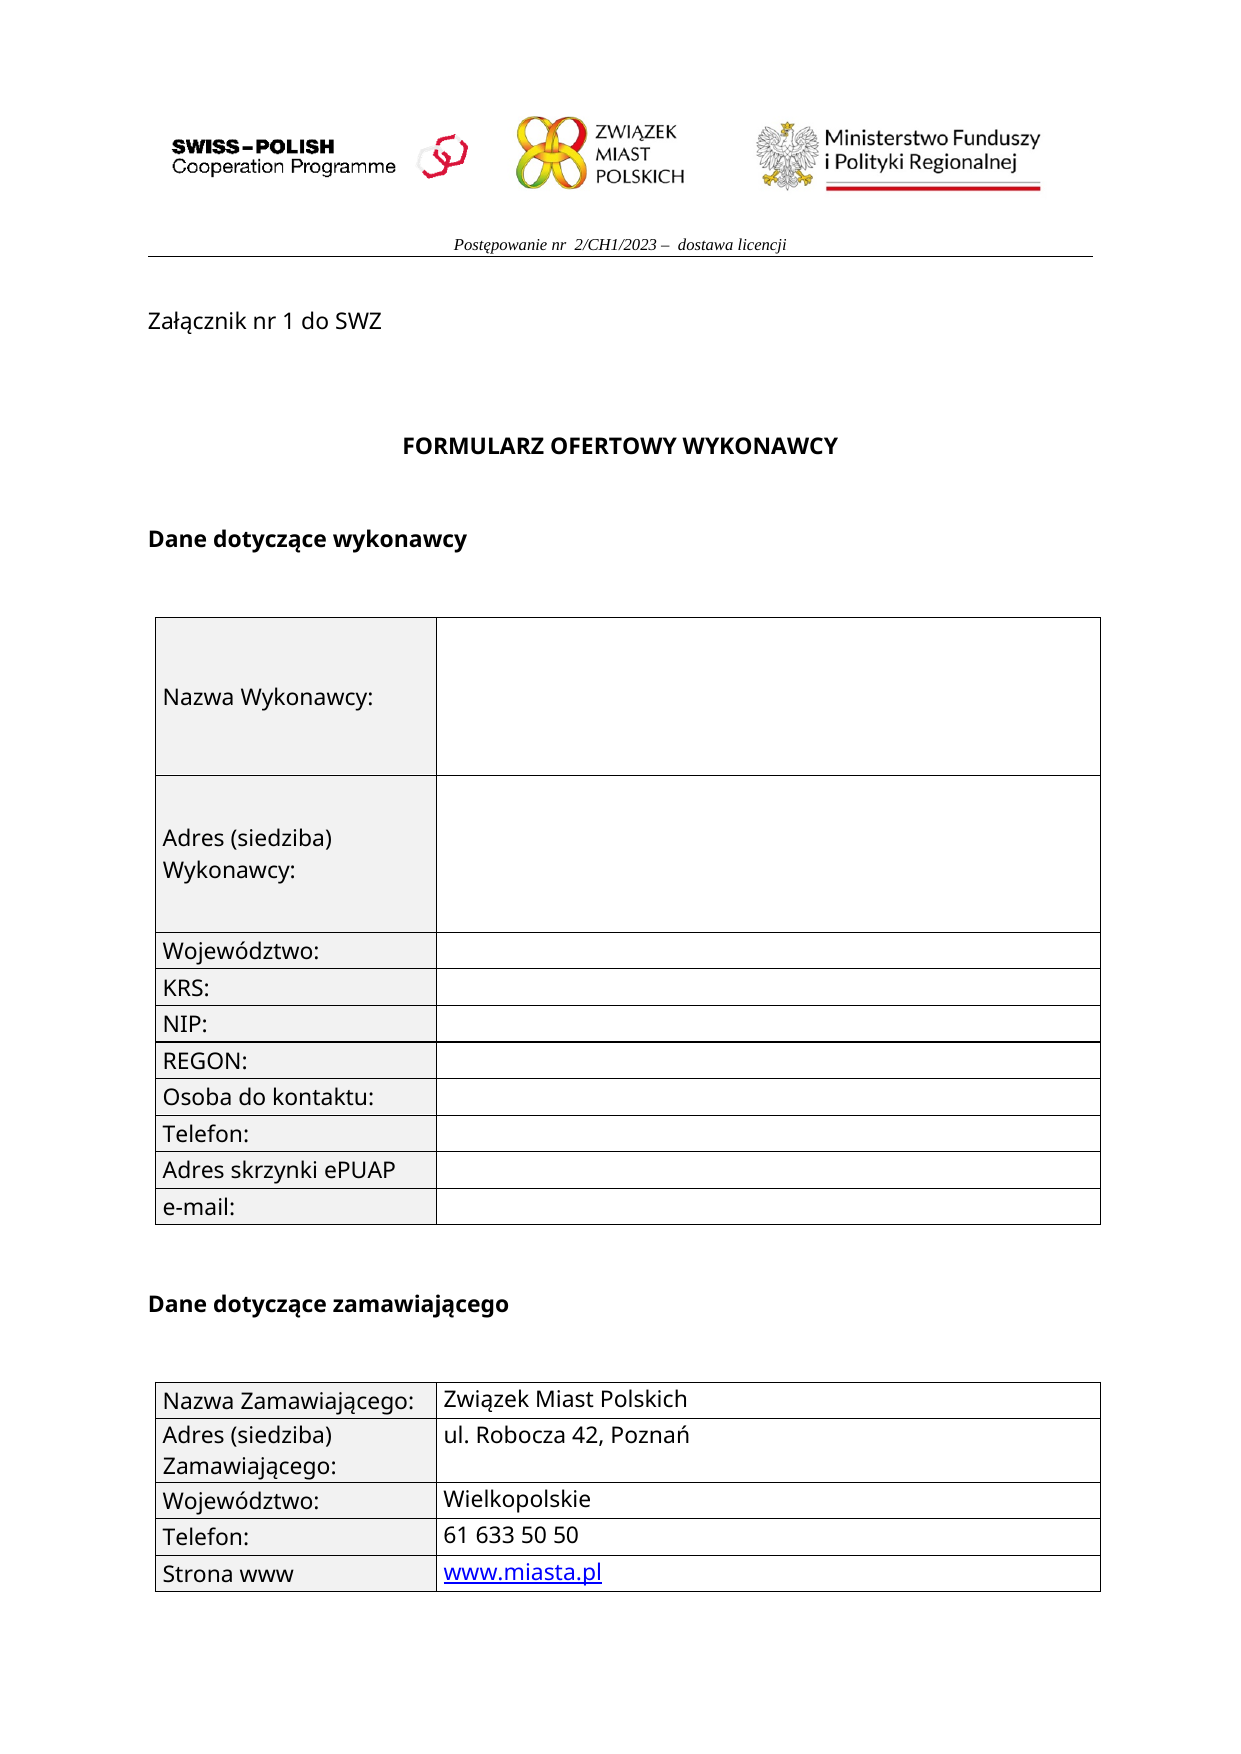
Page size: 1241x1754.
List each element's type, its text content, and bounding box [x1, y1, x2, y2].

table_cell [437, 1006, 1100, 1041]
table_header Nazwa Wykonawcy: [156, 618, 436, 774]
table_cell [437, 933, 1100, 968]
table_cell Wielkopolskie [437, 1483, 1100, 1518]
table_cell [437, 1189, 1100, 1224]
table_cell Telefon: [156, 1116, 436, 1151]
table_cell [437, 776, 1100, 932]
picture [147, 97, 1093, 211]
text Postępowanie nr 2/CH1/2023 – dostawa licencji [148, 234, 1093, 256]
table_cell www.miasta.pl [437, 1556, 1100, 1591]
text FORMULARZ OFERTOWY WYKONAWCY [148, 430, 1093, 461]
text Dane dotyczące wykonawcy [148, 523, 1093, 555]
table_cell e-mail: [156, 1189, 436, 1224]
table_cell Adres (siedziba) Zamawiającego: [156, 1419, 436, 1482]
table_header Związek Miast Polskich [437, 1383, 1100, 1418]
table_cell NIP: [156, 1006, 436, 1041]
table_cell [437, 1116, 1100, 1151]
table_cell [437, 1152, 1100, 1188]
table_cell Osoba do kontaktu: [156, 1079, 436, 1114]
table_cell ul. Robocza 42, Poznań [437, 1419, 1100, 1482]
table_cell Województwo: [156, 1483, 436, 1518]
table_header [437, 618, 1100, 774]
table_cell Województwo: [156, 933, 436, 968]
table_header Nazwa Zamawiającego: [156, 1383, 436, 1418]
table_cell KRS: [156, 969, 436, 1005]
text Dane dotyczące zamawiającego [148, 1288, 1093, 1319]
table_cell Telefon: [156, 1519, 436, 1555]
table_cell [437, 969, 1100, 1005]
text Załącznik nr 1 do SWZ [148, 305, 1093, 336]
table_cell 61 633 50 50 [437, 1519, 1100, 1555]
table_cell Adres (siedziba) Wykonawcy: [156, 776, 436, 932]
table_cell [437, 1043, 1100, 1078]
table_cell Adres skrzynki ePUAP [156, 1152, 436, 1188]
table_cell REGON: [156, 1043, 436, 1078]
table_cell Strona www [156, 1556, 436, 1591]
table_cell [437, 1079, 1100, 1114]
